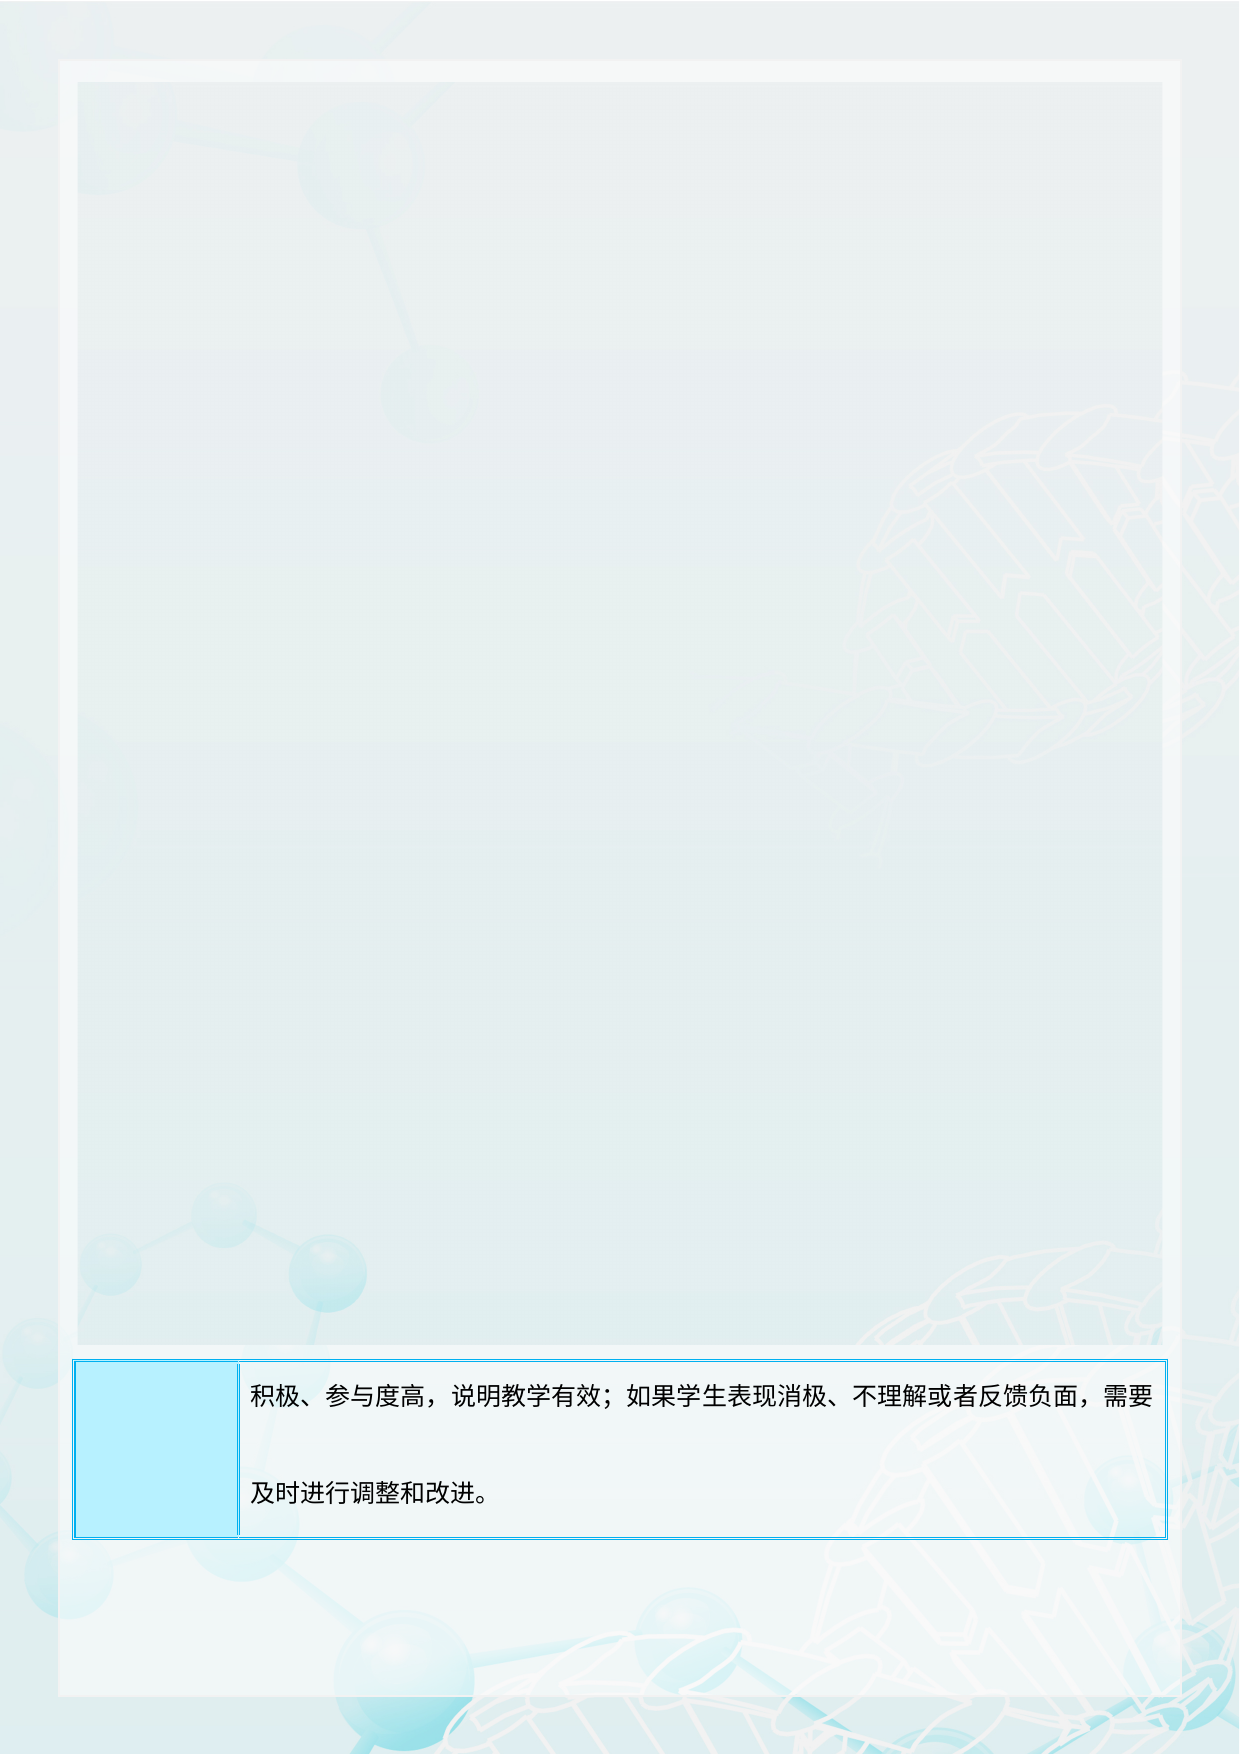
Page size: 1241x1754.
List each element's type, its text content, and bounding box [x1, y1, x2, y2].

table_cell 教学反思 [76, 1360, 239, 1537]
picture [0, 1, 1240, 1754]
table_cell 教师可以通过课堂观察、听取学生反馈等方式了解学生的反应。如果学生表现积极、参与度高，说明教学有效；如果学生表现消极、不理解或者反馈负面，需要及时进行调整和改进。 [239, 1362, 1165, 1537]
